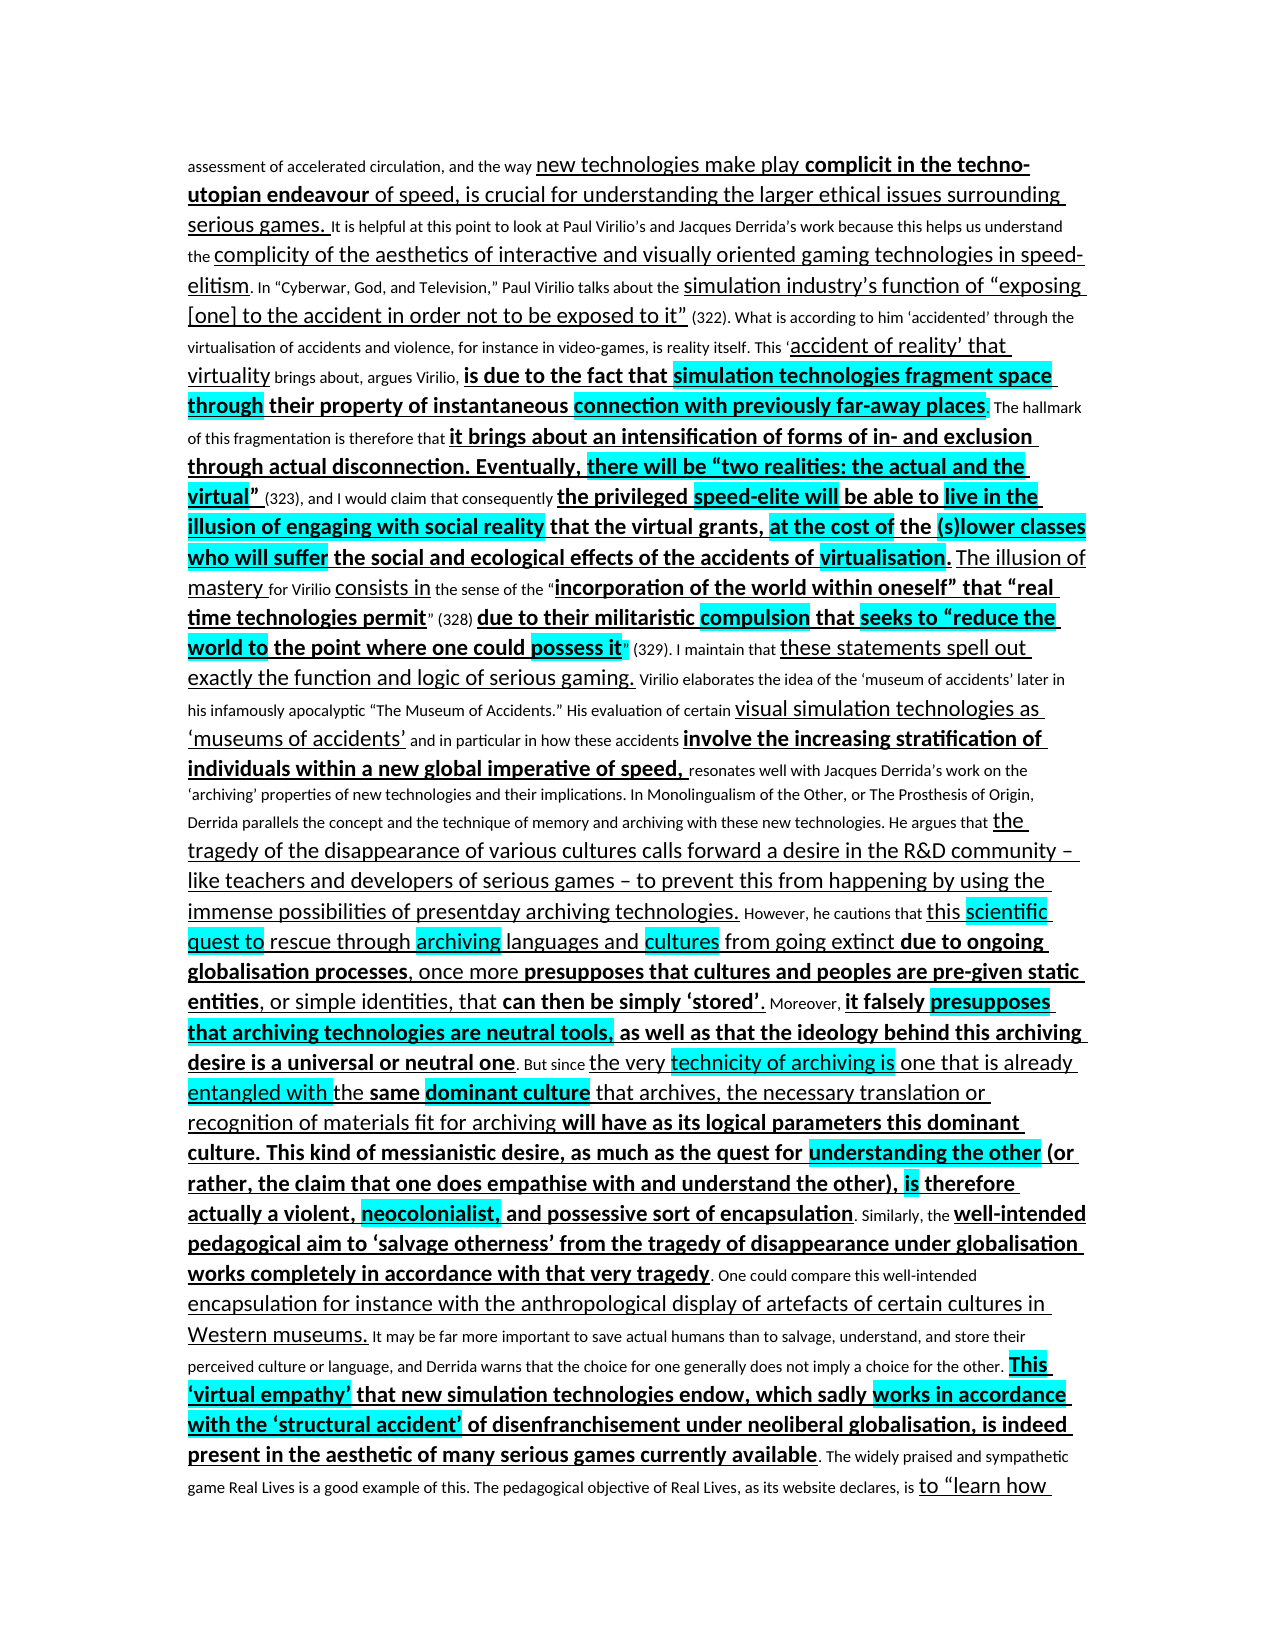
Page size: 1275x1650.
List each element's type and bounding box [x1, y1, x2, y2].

text [187, 150, 1087, 1042]
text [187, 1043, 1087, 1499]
